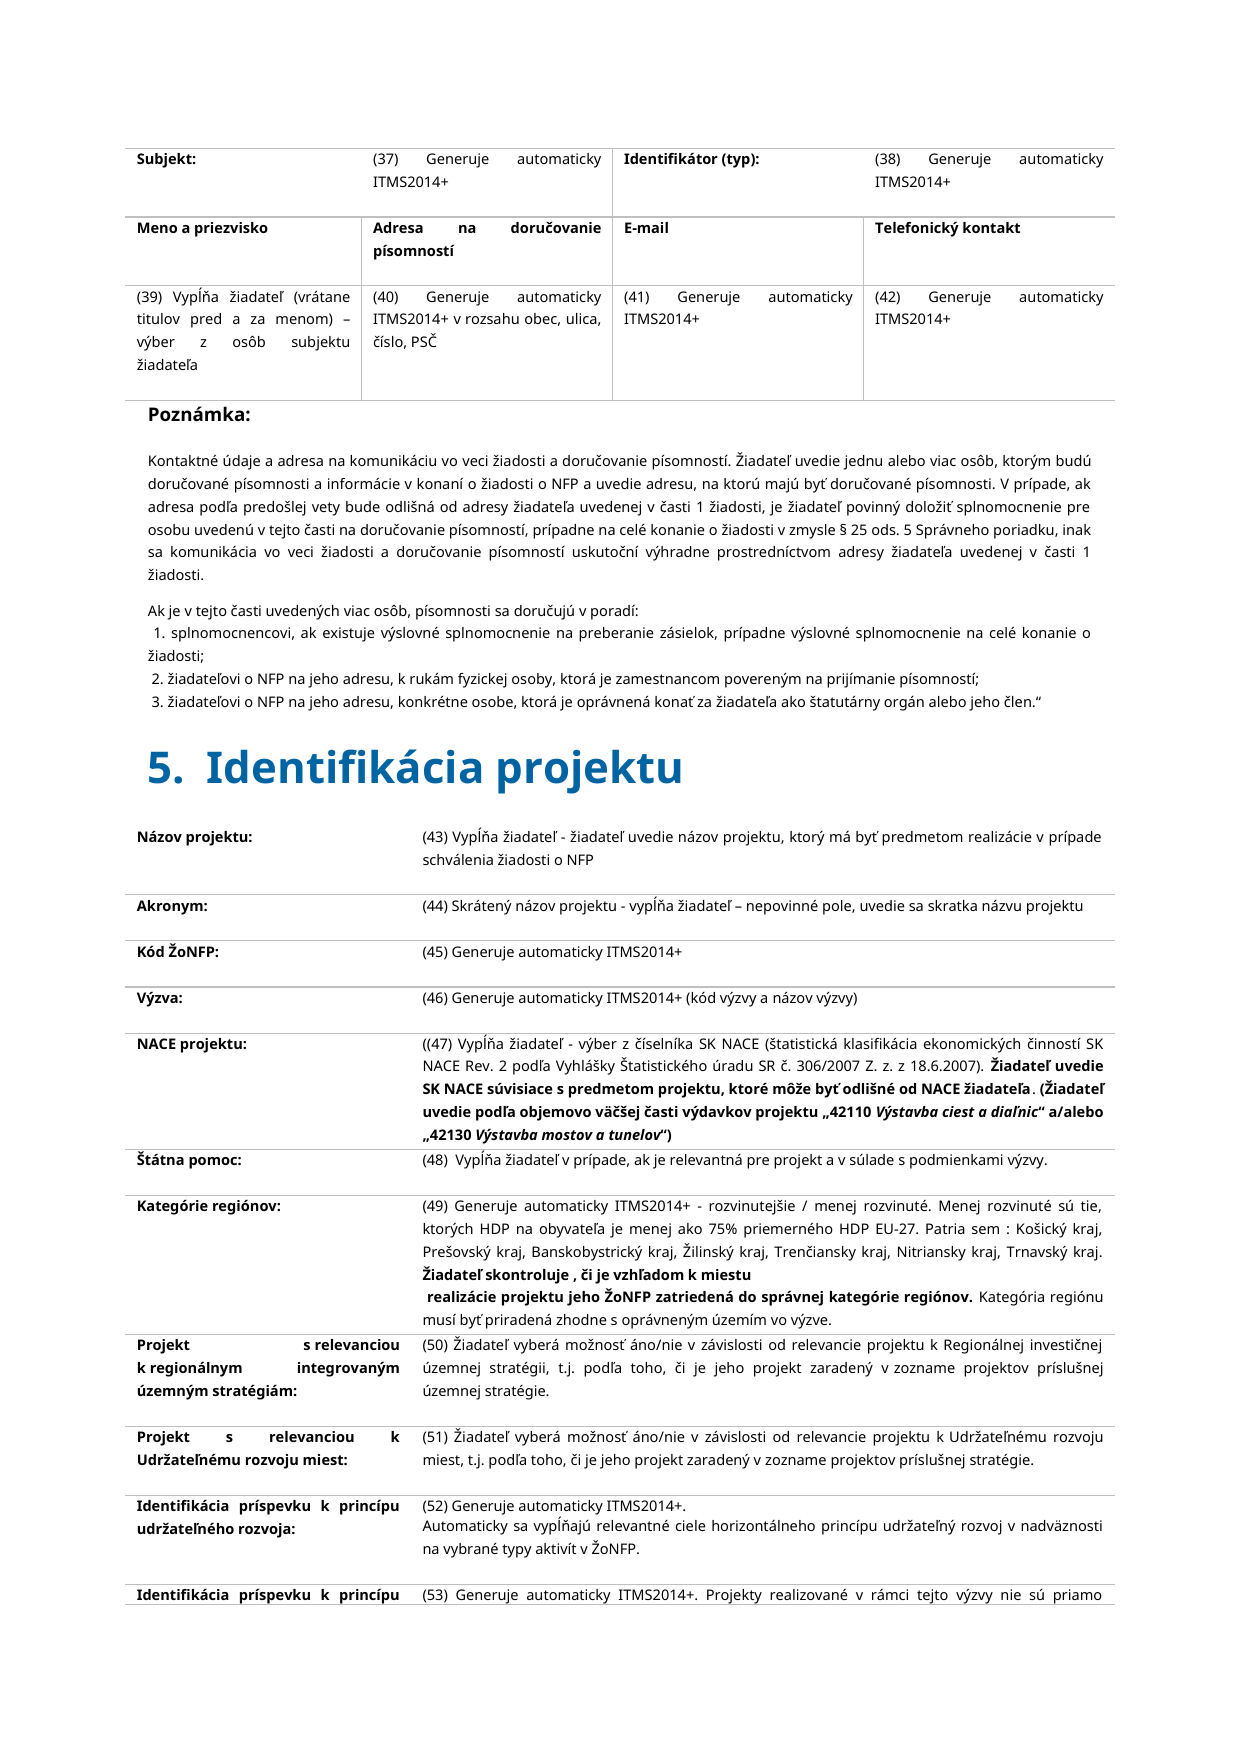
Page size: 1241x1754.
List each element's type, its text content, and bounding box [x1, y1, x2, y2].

table_cell NACE projektu: [125, 1034, 411, 1149]
table_header Subjekt: [125, 149, 362, 216]
text Kontaktné údaje a adresa na komunikáciu vo veci žiadosti a doručovanie písomností. Žiadateľ uvedie jednu alebo viac osôb, ktorým budú doručované písomnosti a informácie v konaní o žiadosti o NFP a uvedie adresu, na ktorú majú byť doručované písomnosti. V prípade, ak adresa podľa predošlej vety bude odlišná od adresy žiadateľa uvedenej v časti 1 žiadosti, je žiadateľ povinný doložiť splnomocnenie pre osobu uvedenú v tejto časti na doručovanie písomností, prípadne na celé konanie o žiadosti v zmysle § 25 ods. 5 Správneho poriadku, inak sa komunikácia vo veci žiadosti a doručovanie písomností uskutoční výhradne prostredníctvom adresy žiadateľa uvedenej v časti 1 žiadosti. [148, 451, 1093, 585]
text Ak je v tejto časti uvedených viac osôb, písomnosti sa doručujú v poradí: [148, 600, 1093, 620]
text Poznámka: [148, 401, 1093, 426]
table_cell Kód ŽoNFP: [125, 941, 411, 986]
table_cell E-mail [613, 218, 863, 285]
table_cell (48) Vypĺňa žiadateľ v prípade, ak je relevantná pre projekt a v súlade s podmienkami výzvy. [411, 1150, 1115, 1195]
table_header (37) Generuje automaticky ITMS2014+ [362, 149, 612, 216]
text 1. splnomocnencovi, ak existuje výslovné splnomocnenie na preberanie zásielok, prípadne výslovné splnomocnenie na celé konanie o žiadosti; [148, 623, 1093, 666]
table_header (43) Vypĺňa žiadateľ - žiadateľ uvedie názov projektu, ktorý má byť predmetom realizácie v prípade schválenia žiadosti o NFP [411, 826, 1115, 894]
table_cell (52) Generuje automaticky ITMS2014+. Automaticky sa vypĺňajú relevantné ciele horizontálneho princípu udržateľný rozvoj v nadväznosti na vybrané typy aktivít v ŽoNFP. [411, 1496, 1115, 1583]
table_cell Identifikácia príspevku k princípu udržateľného rozvoja: [125, 1496, 411, 1583]
table_cell (49) Generuje automaticky ITMS2014+ - rozvinutejšie / menej rozvinuté. Menej rozvinuté sú tie, ktorých HDP na obyvateľa je menej ako 75% priemerného HDP EU-27. Patria sem : Košický kraj, Prešovský kraj, Banskobystrický kraj, Žilinský kraj, Trenčiansky kraj, Nitriansky kraj, Trnavský kraj. Žiadateľ skontroluje , či je vzhľadom k miestu realizácie projektu jeho ŽoNFP zatriedená do správnej kategórie regiónov. Kategória regiónu musí byť priradená zhodne s oprávneným územím vo výzve. [411, 1196, 1115, 1334]
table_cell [411, 1585, 1115, 1604]
table_cell (39) Vypĺňa žiadateľ (vrátane titulov pred a za menom) – výber z osôb subjektu žiadateľa [125, 286, 361, 400]
table_cell Projekt s relevanciou k regionálnym integrovaným územným stratégiám: [125, 1335, 411, 1426]
table_cell (45) Generuje automaticky ITMS2014+ [411, 941, 1115, 986]
list Identifikácia projektu [148, 737, 1093, 797]
table_cell Telefonický kontakt [864, 218, 1115, 285]
table_header Identifikátor (typ): [613, 149, 864, 216]
table_cell Projekt s relevanciou k Udržateľnému rozvoju miest: [125, 1427, 411, 1495]
text 3. žiadateľovi o NFP na jeho adresu, konkrétne osobe, ktorá je oprávnená konať za žiadateľa ako štatutárny orgán alebo jeho člen.“ [148, 692, 1093, 711]
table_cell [125, 1585, 411, 1604]
text 2. žiadateľovi o NFP na jeho adresu, k rukám fyzickej osoby, ktorá je zamestnancom povereným na prijímanie písomností; [148, 669, 1093, 689]
table_cell Akronym: [125, 895, 411, 940]
table_cell Štátna pomoc: [125, 1150, 411, 1195]
table_cell Kategórie regiónov: [125, 1196, 411, 1334]
table_cell (46) Generuje automaticky ITMS2014+ (kód výzvy a názov výzvy) [411, 988, 1115, 1032]
table_cell Adresa na doručovanie písomností [362, 218, 612, 285]
table_cell (42) Generuje automaticky ITMS2014+ [864, 286, 1115, 400]
table_cell (44) Skrátený názov projektu - vypĺňa žiadateľ – nepovinné pole, uvedie sa skratka názvu projektu [411, 895, 1115, 940]
table_cell Meno a priezvisko [125, 218, 361, 285]
table_cell (51) Žiadateľ vyberá možnosť áno/nie v závislosti od relevancie projektu k Udržateľnému rozvoju miest, t.j. podľa toho, či je jeho projekt zaradený v zozname projektov príslušnej stratégie. [411, 1427, 1115, 1495]
table_cell (41) Generuje automaticky ITMS2014+ [613, 286, 863, 400]
table_cell ((47) Vypĺňa žiadateľ - výber z číselníka SK NACE (štatistická klasifikácia ekonomických činností SK NACE Rev. 2 podľa Vyhlášky Štatistického úradu SR č. 306/2007 Z. z. z 18.6.2007). Žiadateľ uvedie SK NACE súvisiace s predmetom projektu, ktoré môže byť odlišné od NACE žiadateľa. (Žiadateľ uvedie podľa objemovo väčšej časti výdavkov projektu „42110 Výstavba ciest a diaľnic“ a/alebo „42130 Výstavba mostov a tunelov“) [411, 1034, 1115, 1149]
table_header (38) Generuje automaticky ITMS2014+ [864, 149, 1115, 216]
table_cell (40) Generuje automaticky ITMS2014+ v rozsahu obec, ulica, číslo, PSČ [362, 286, 612, 400]
table_cell Výzva: [125, 988, 411, 1032]
table_cell (50) Žiadateľ vyberá možnosť áno/nie v závislosti od relevancie projektu k Regionálnej investičnej územnej stratégii, t.j. podľa toho, či je jeho projekt zaradený v zozname projektov príslušnej územnej stratégie. [411, 1335, 1115, 1426]
table_header Názov projektu: [125, 826, 411, 894]
